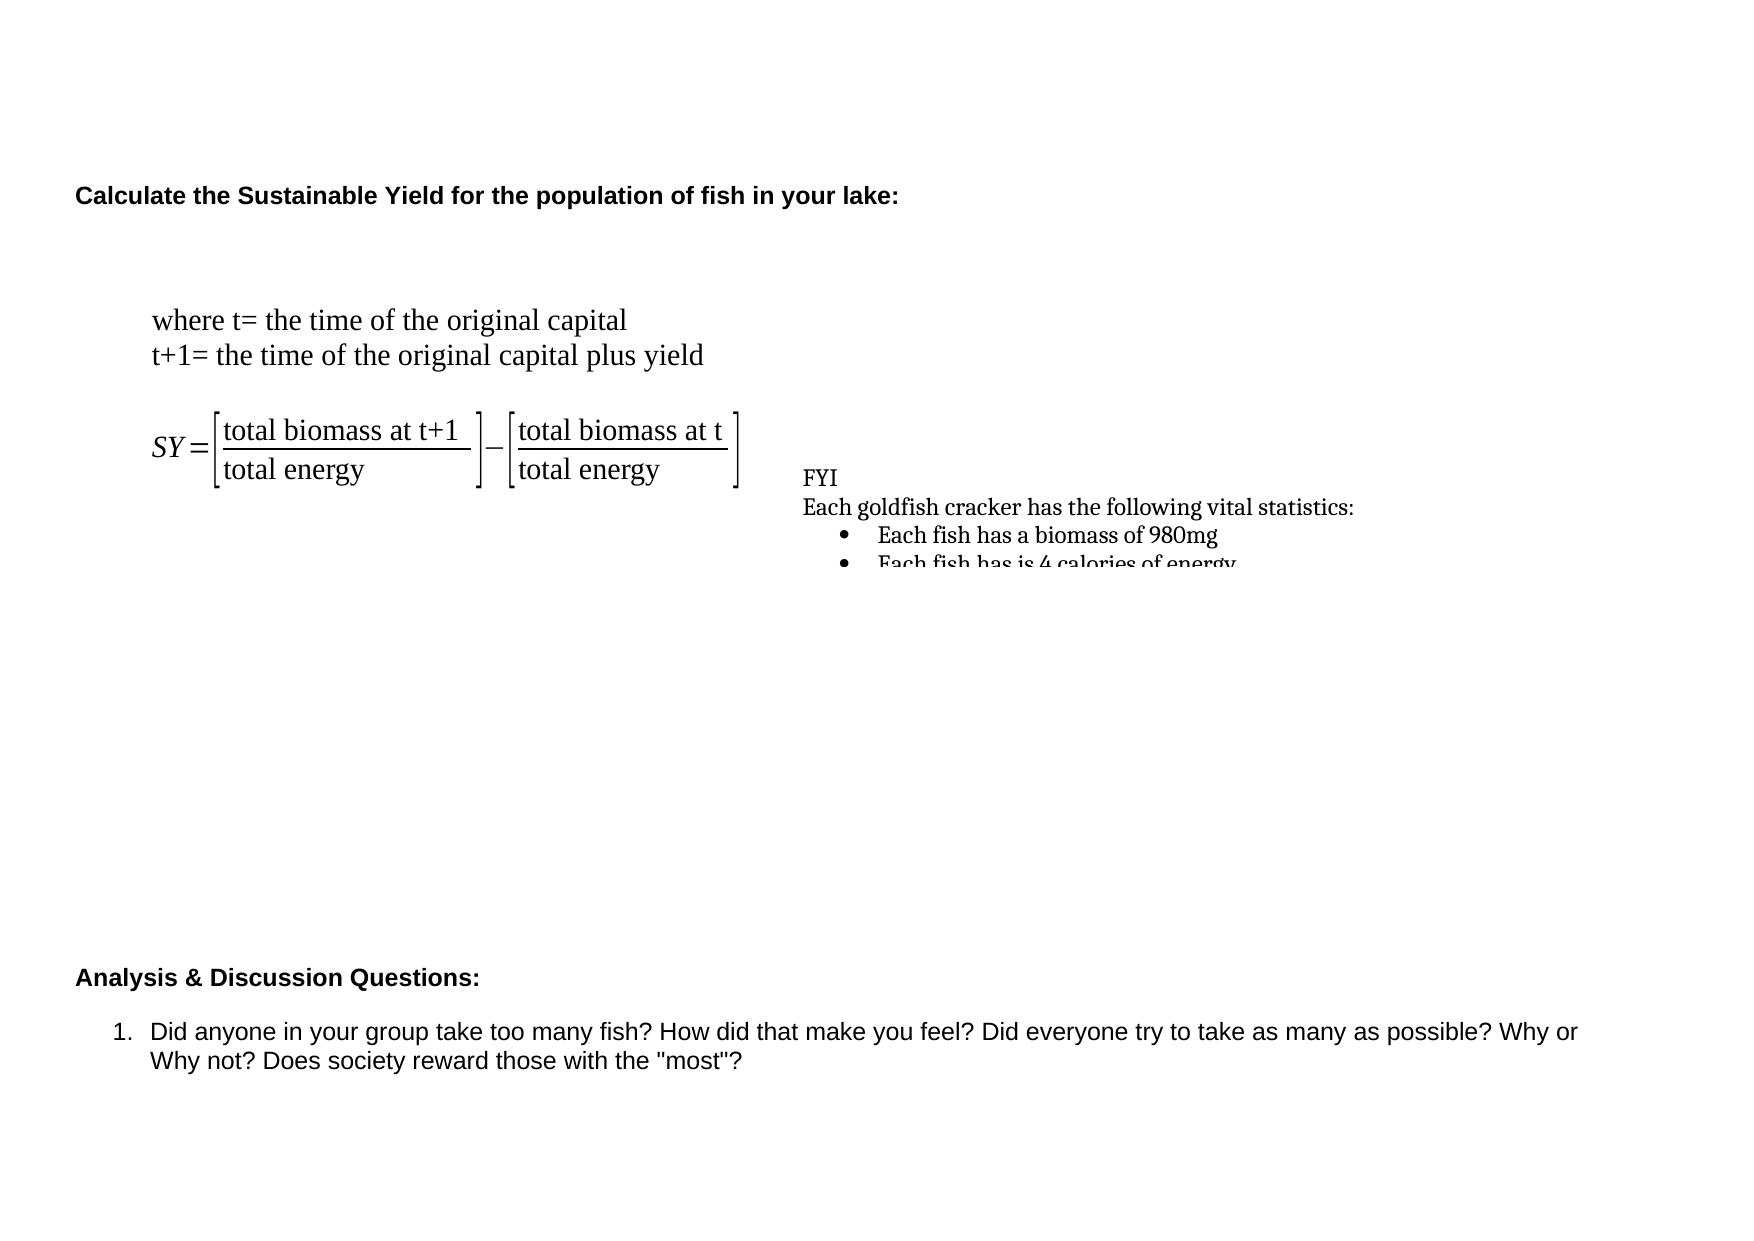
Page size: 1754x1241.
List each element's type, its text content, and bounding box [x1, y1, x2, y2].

text Calculate the Sustainable Yield for the population of fish in your lake: [75, 181, 1604, 209]
text Analysis & Discussion Questions: [75, 963, 1604, 992]
list Did anyone in your group take too many fish? How did that make you feel? Did everyone try to take as many as possible? Why or Why not? Does society reward those with the "most"? [112, 1017, 1604, 1074]
